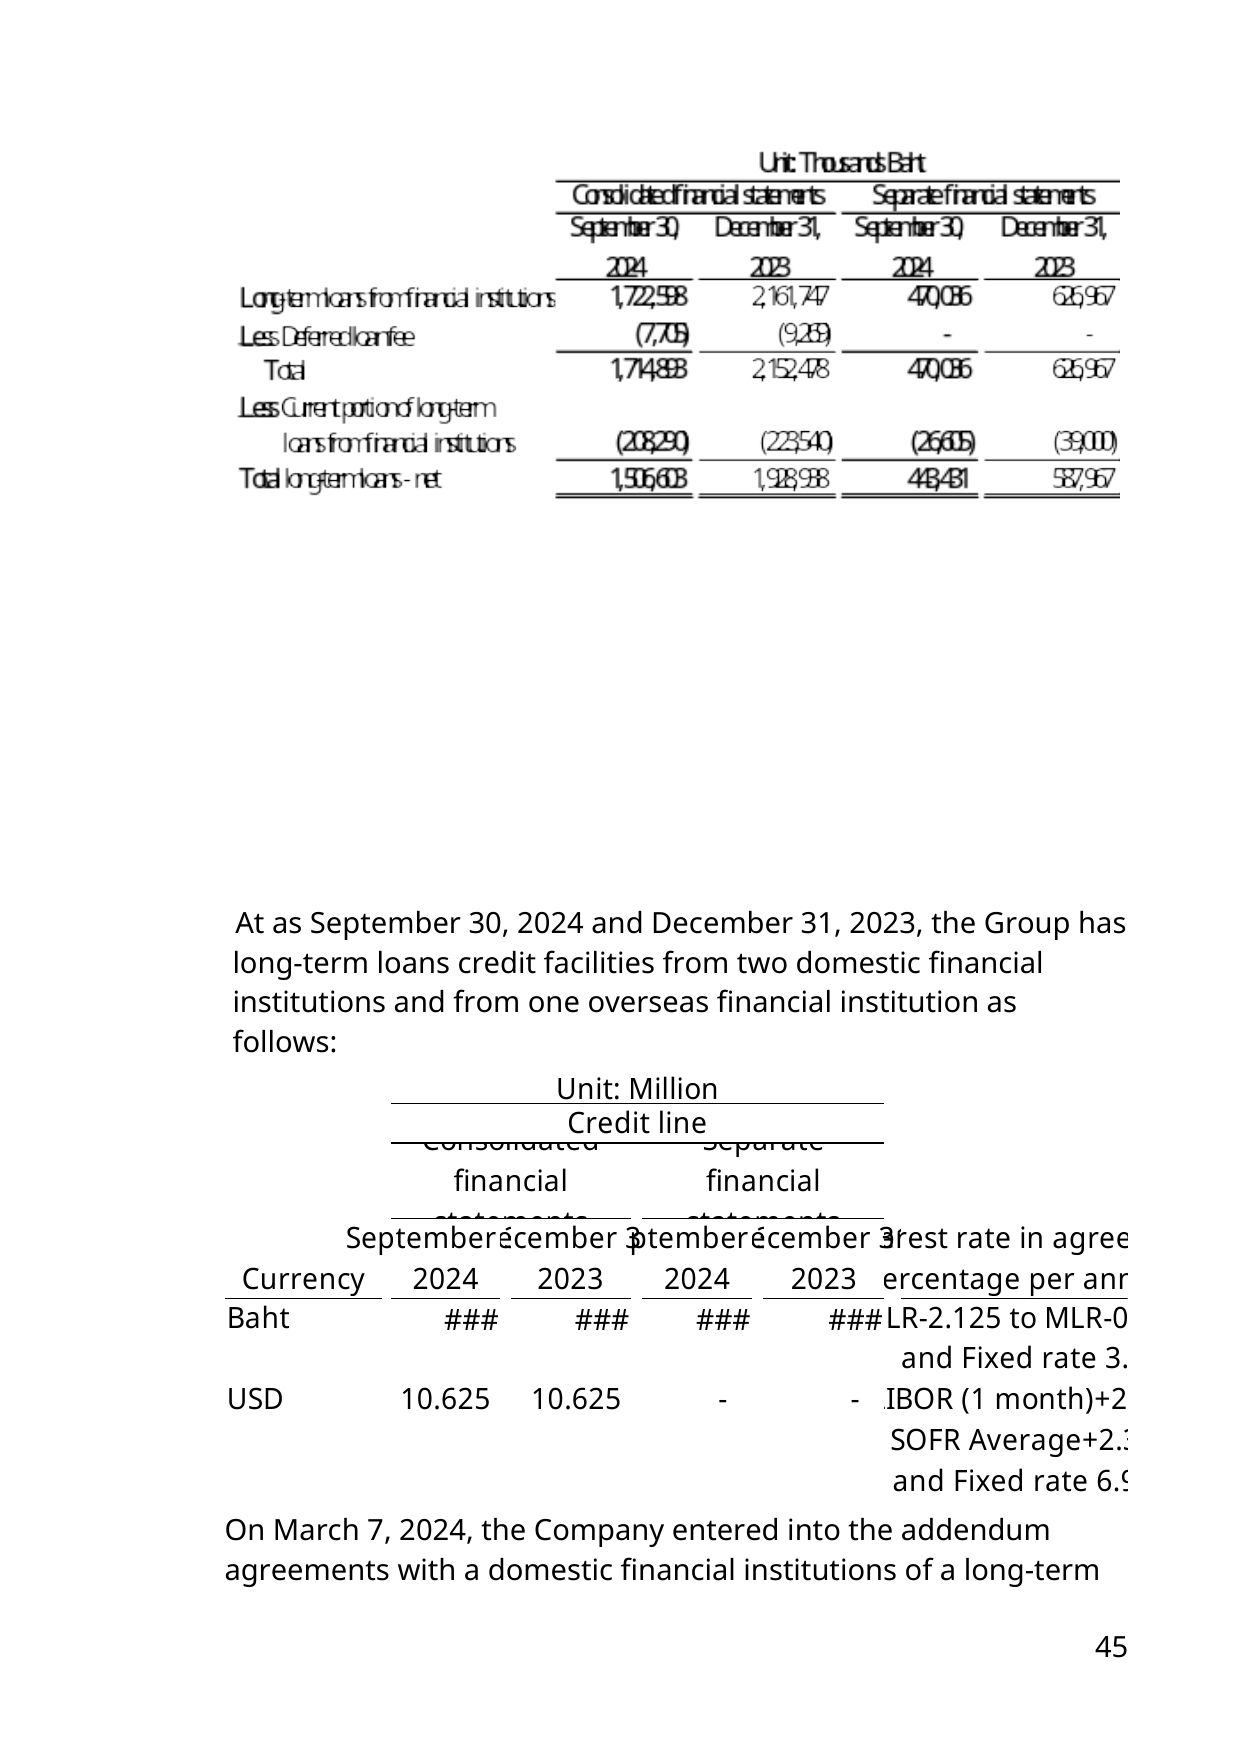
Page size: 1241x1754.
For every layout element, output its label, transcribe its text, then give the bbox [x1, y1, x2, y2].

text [224, 1509, 1131, 1589]
text At as September 30, 2024 and December 31, 2023, the Group has long-term loans credit facilities from two domestic financial institutions and from one overseas financial institution as follows: [232, 902, 1128, 1061]
